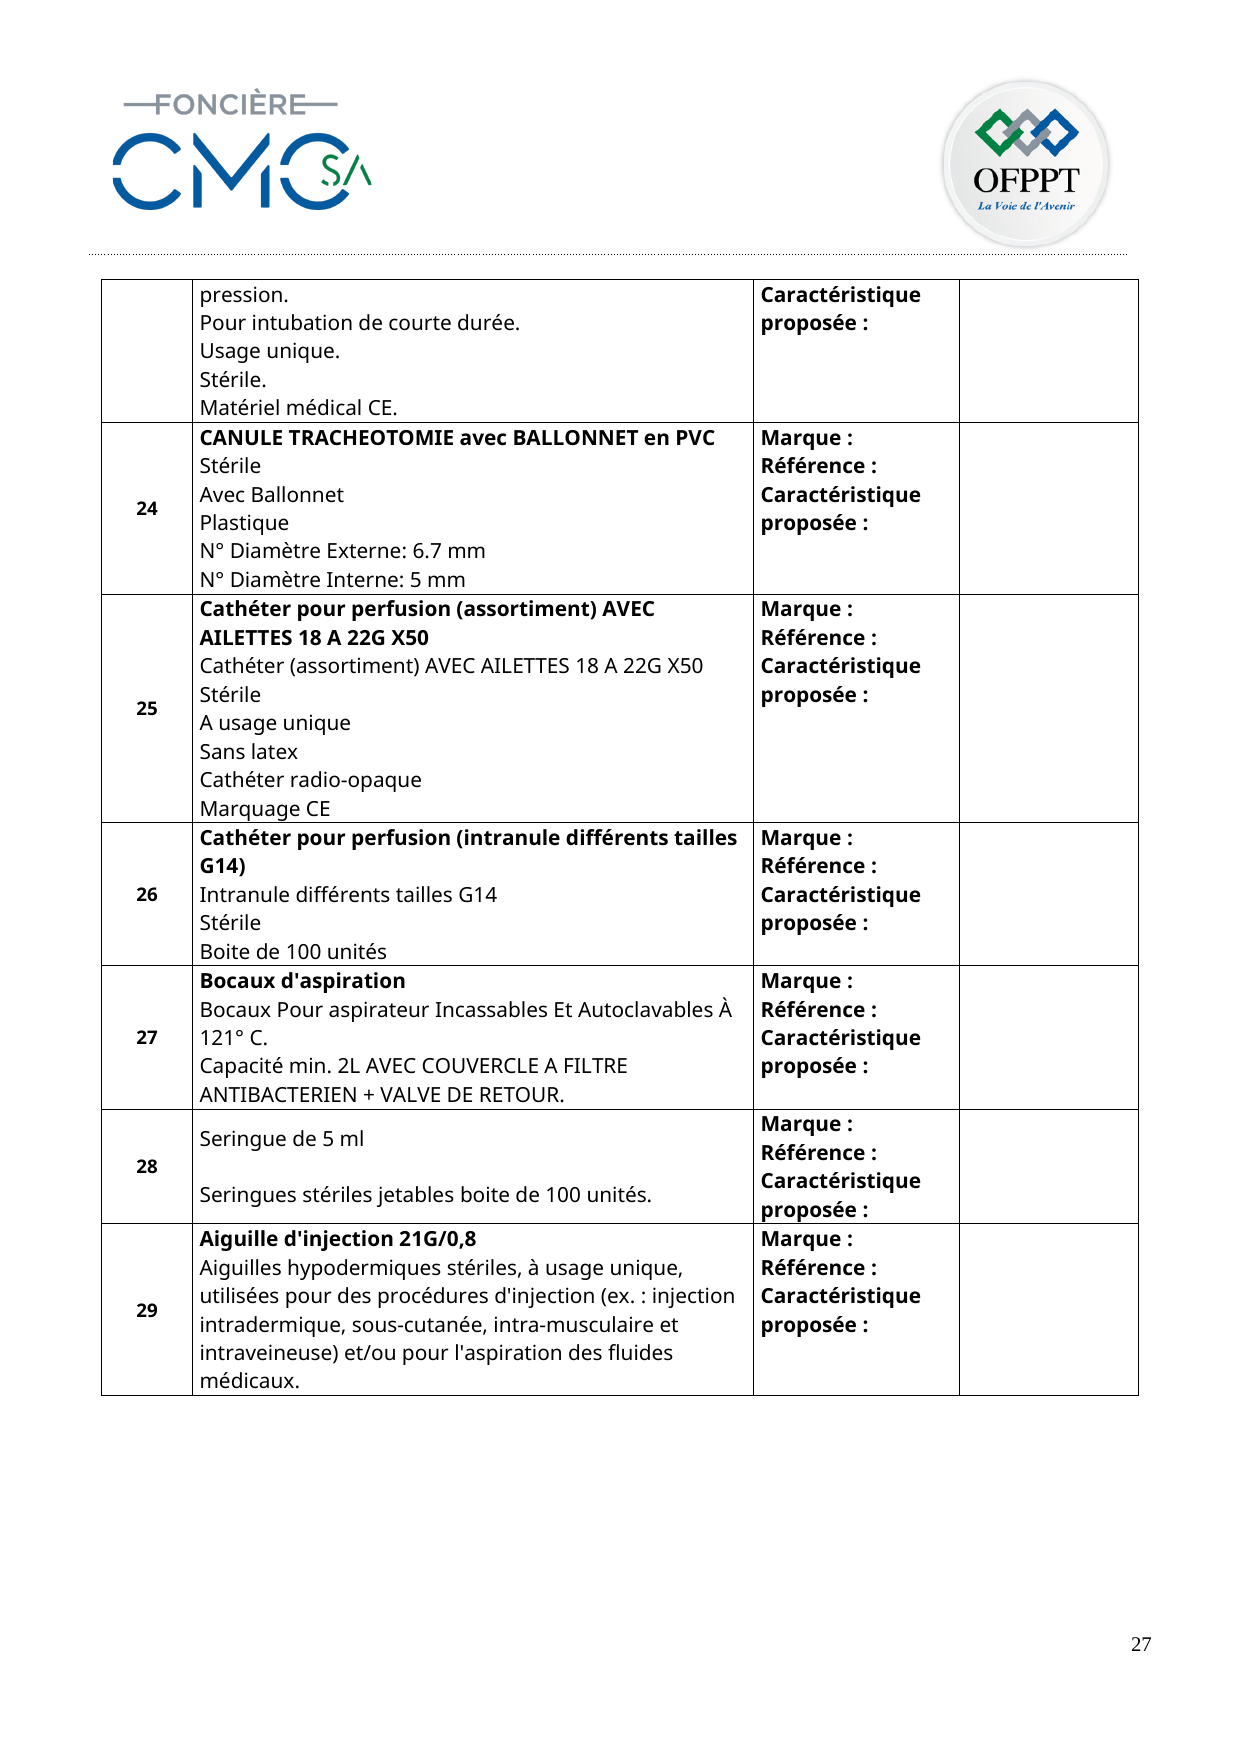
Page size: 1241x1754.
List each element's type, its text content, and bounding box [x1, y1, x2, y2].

table_cell [960, 423, 1138, 593]
table_cell Marque : Référence : Caractéristique proposée : [754, 280, 959, 422]
table_cell [960, 280, 1138, 422]
table_cell CANULE TRACHEOTOMIE avec BALLONNET en PVC Stérile Avec Ballonnet Plastique N° Diamètre Externe: 6.7 mm N° Diamètre Interne: 5 mm [193, 423, 753, 593]
table_cell [960, 966, 1138, 1108]
table_cell 25 [102, 595, 192, 822]
table_cell [960, 1224, 1138, 1395]
table_cell 23 [102, 280, 192, 422]
table_cell 28 [102, 1110, 192, 1223]
table_cell Marque : Référence : Caractéristique proposée : [754, 595, 959, 822]
table_cell [960, 595, 1138, 822]
table_cell 29 [102, 1224, 192, 1395]
table_cell Bocaux d'aspiration Bocaux Pour aspirateur Incassables Et Autoclavables À 121° C. Capacité min. 2L AVEC COUVERCLE A FILTRE ANTIBACTERIEN + VALVE DE RETOUR. [193, 966, 753, 1108]
table_cell Cathéter pour perfusion (intranule différents tailles G14) Intranule différents tailles G14 Stérile Boite de 100 unités [193, 823, 753, 965]
table_cell Marque : Référence : Caractéristique proposée : [754, 423, 959, 593]
table_cell Marque : Référence : Caractéristique proposée : [754, 1224, 959, 1395]
table_cell [960, 823, 1138, 965]
table_cell Cathéter pour perfusion (assortiment) AVEC AILETTES 18 A 22G X50 Cathéter (assortiment) AVEC AILETTES 18 A 22G X50 Stérile A usage unique Sans latex Cathéter radio-opaque Marquage CE [193, 595, 753, 822]
table_cell Aiguille d'injection 21G/0,8 Aiguilles hypodermiques stériles, à usage unique, utilisées pour des procédures d'injection (ex. : injection intradermique, sous-cutanée, intra-musculaire et intraveineuse) et/ou pour l'aspiration des fluides médicaux. [193, 1224, 753, 1395]
picture [112, 88, 372, 210]
table_cell 27 [102, 966, 192, 1108]
table_cell Marque : Référence : Caractéristique proposée : [754, 1110, 959, 1223]
table_cell Marque : Référence : Caractéristique proposée : [754, 823, 959, 965]
table_cell 26 [102, 823, 192, 965]
table_cell Marque : Référence : Caractéristique proposée : [754, 966, 959, 1108]
table_cell Seringue de 5 ml Seringues stériles jetables boite de 100 unités. [193, 1110, 753, 1223]
picture [935, 73, 1116, 254]
table_cell [960, 1110, 1138, 1223]
table_cell 24 [102, 423, 192, 593]
